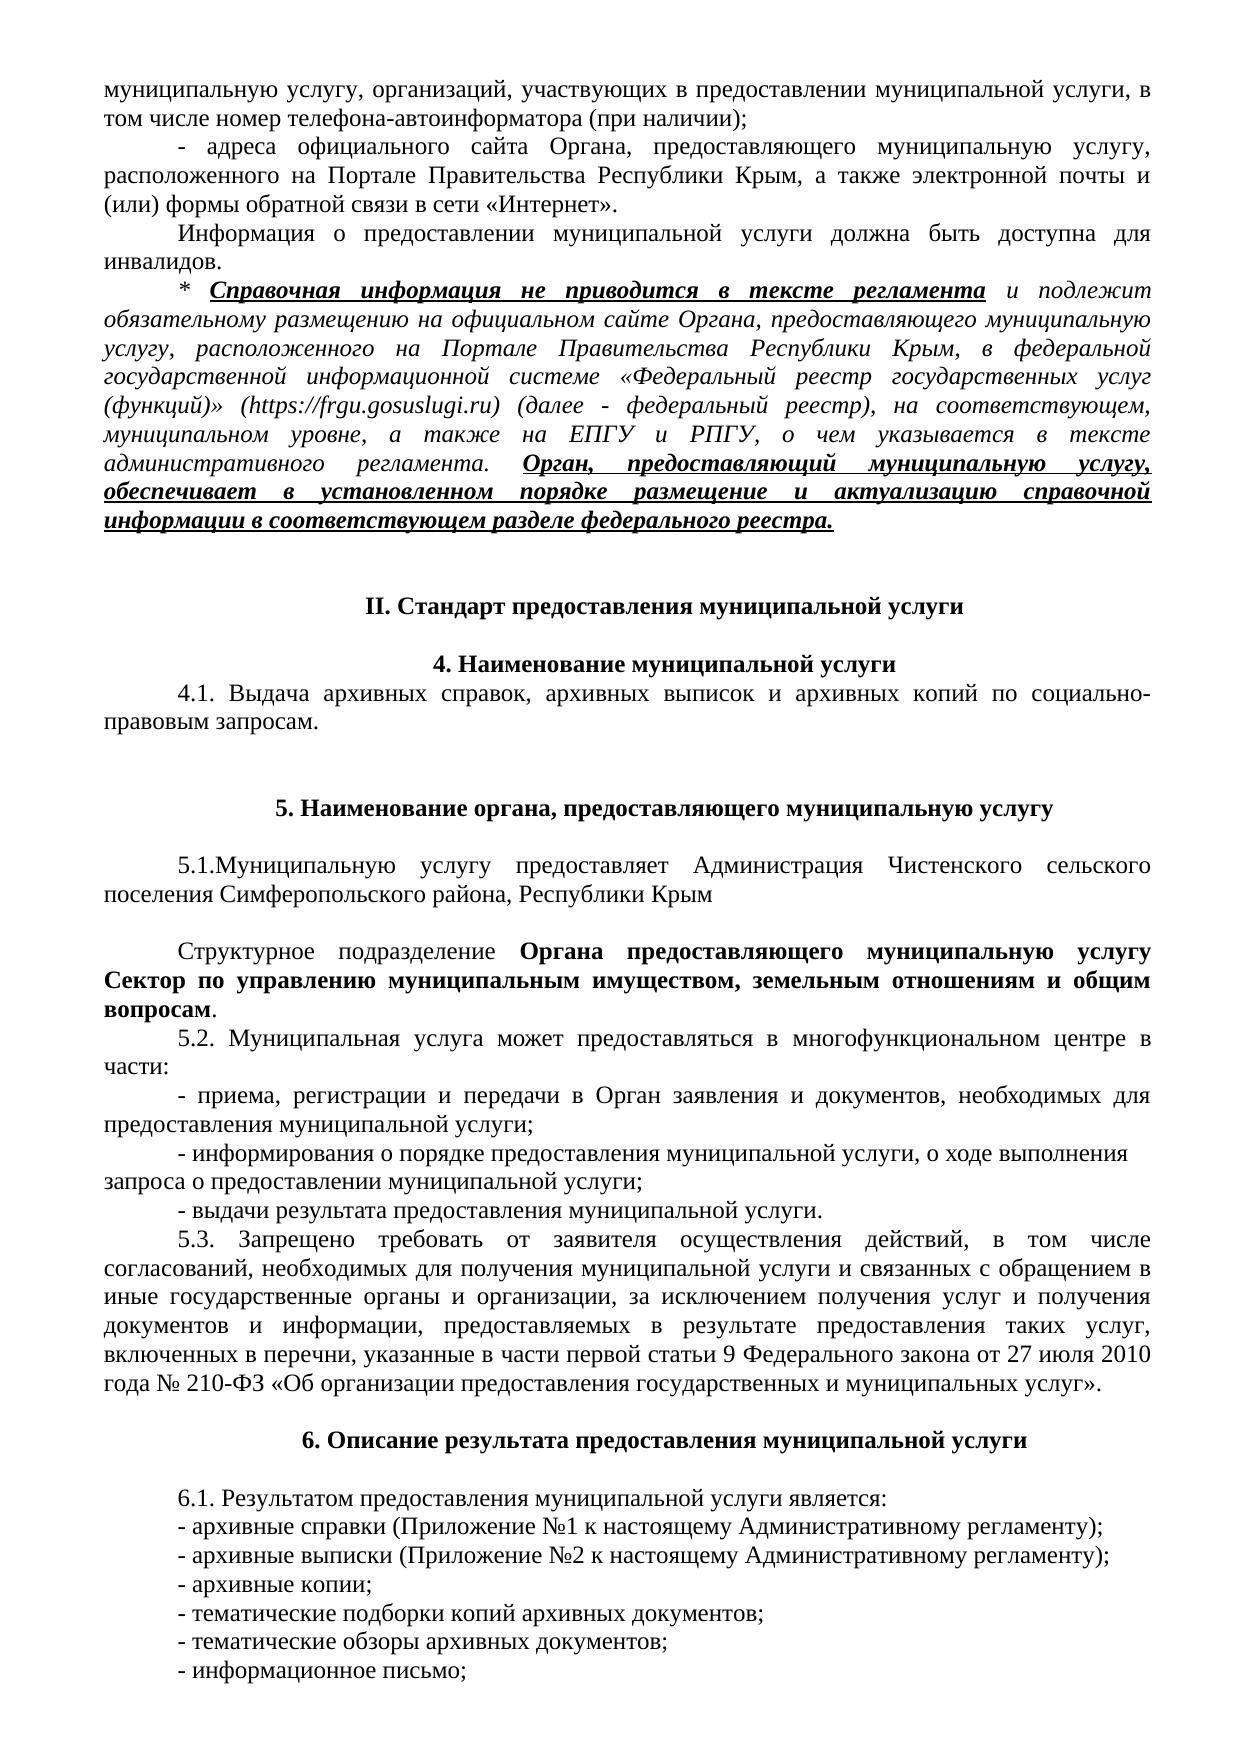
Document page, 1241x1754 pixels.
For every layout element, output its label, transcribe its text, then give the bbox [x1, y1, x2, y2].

text - тематические подборки копий архивных документов; [103, 1598, 1152, 1626]
text - выдачи результата предоставления муниципальной услуги. [103, 1195, 1152, 1224]
text Структурное подразделение Органа предоставляющего муниципальную услугу Сектор по управлению муниципальным имуществом, земельным отношениям и общим вопросам. [103, 936, 1152, 1023]
text 6. Описание результата предоставления муниципальной услуги [103, 1425, 1152, 1454]
text - архивные справки (Приложение №1 к настоящему Административному регламенту); [103, 1511, 1152, 1540]
text II. Стандарт предоставления муниципальной услуги [103, 591, 1152, 620]
text - тематические обзоры архивных документов; [103, 1626, 1152, 1655]
text 6.1. Результатом предоставления муниципальной услуги является: [103, 1483, 1152, 1511]
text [103, 74, 1152, 131]
text 4. Наименование муниципальной услуги [103, 649, 1152, 678]
text - информационное письмо; [103, 1655, 1152, 1684]
text 5. Наименование органа, предоставляющего муниципальную услугу [103, 793, 1152, 821]
text Информация о предоставлении муниципальной услуги должна быть доступна для инвалидов. [103, 218, 1152, 275]
text 4.1. Выдача архивных справок, архивных выписок и архивных копий по социально-правовым запросам. [103, 678, 1152, 735]
text - информирования о порядке предоставления муниципальной услуги, о ходе выполнения [103, 1138, 1152, 1166]
text * Справочная информация не приводится в тексте регламента и подлежит обязательному размещению на официальном сайте Органа, предоставляющего муниципальную услугу, расположенного на Портале Правительства Республики Крым, в федеральной государственной информационной системе «Федеральный реестр государственных услуг (функций)» (https://frgu.gosuslugi.ru) (далее - федеральный реестр), на соответствующем, муниципальном уровне, а также на ЕПГУ и РПГУ, о чем указывается в тексте административного регламента. Орган, предоставляющий муниципальную услугу, обеспечивает в установленном порядке размещение и актуализацию справочной информации в соответствующем разделе федерального реестра. [103, 275, 1152, 501]
text запроса о предоставлении муниципальной услуги; [103, 1166, 1152, 1195]
text 5.3. Запрещено требовать от заявителя осуществления действий, в том числе согласований, необходимых для получения муниципальной услуги и связанных с обращением в иные государственные органы и организации, за исключением получения услуг и получения документов и информации, предоставляемых в результате предоставления таких услуг, включенных в перечни, указанные в части первой статьи 9 Федерального закона от 27 июля 2010 года № 210-ФЗ «Об организации предоставления государственных и муниципальных услуг». [103, 1224, 1152, 1396]
text 5.1.Муниципальную услугу предоставляет Администрация Чистенского сельского поселения Симферопольского района, Республики Крым [103, 850, 1152, 908]
text - приема, регистрации и передачи в Орган заявления и документов, необходимых для предоставления муниципальной услуги; [103, 1080, 1152, 1138]
text - адреса официального сайта Органа, предоставляющего муниципальную услугу, расположенного на Портале Правительства Республики Крым, а также электронной почты и (или) формы обратной связи в сети «Интернет». [103, 131, 1152, 218]
text - архивные копии; [103, 1569, 1152, 1598]
text - архивные выписки (Приложение №2 к настоящему Административному регламенту); [103, 1540, 1152, 1569]
text 5.2. Муниципальная услуга может предоставляться в многофункциональном центре в части: [103, 1023, 1152, 1080]
